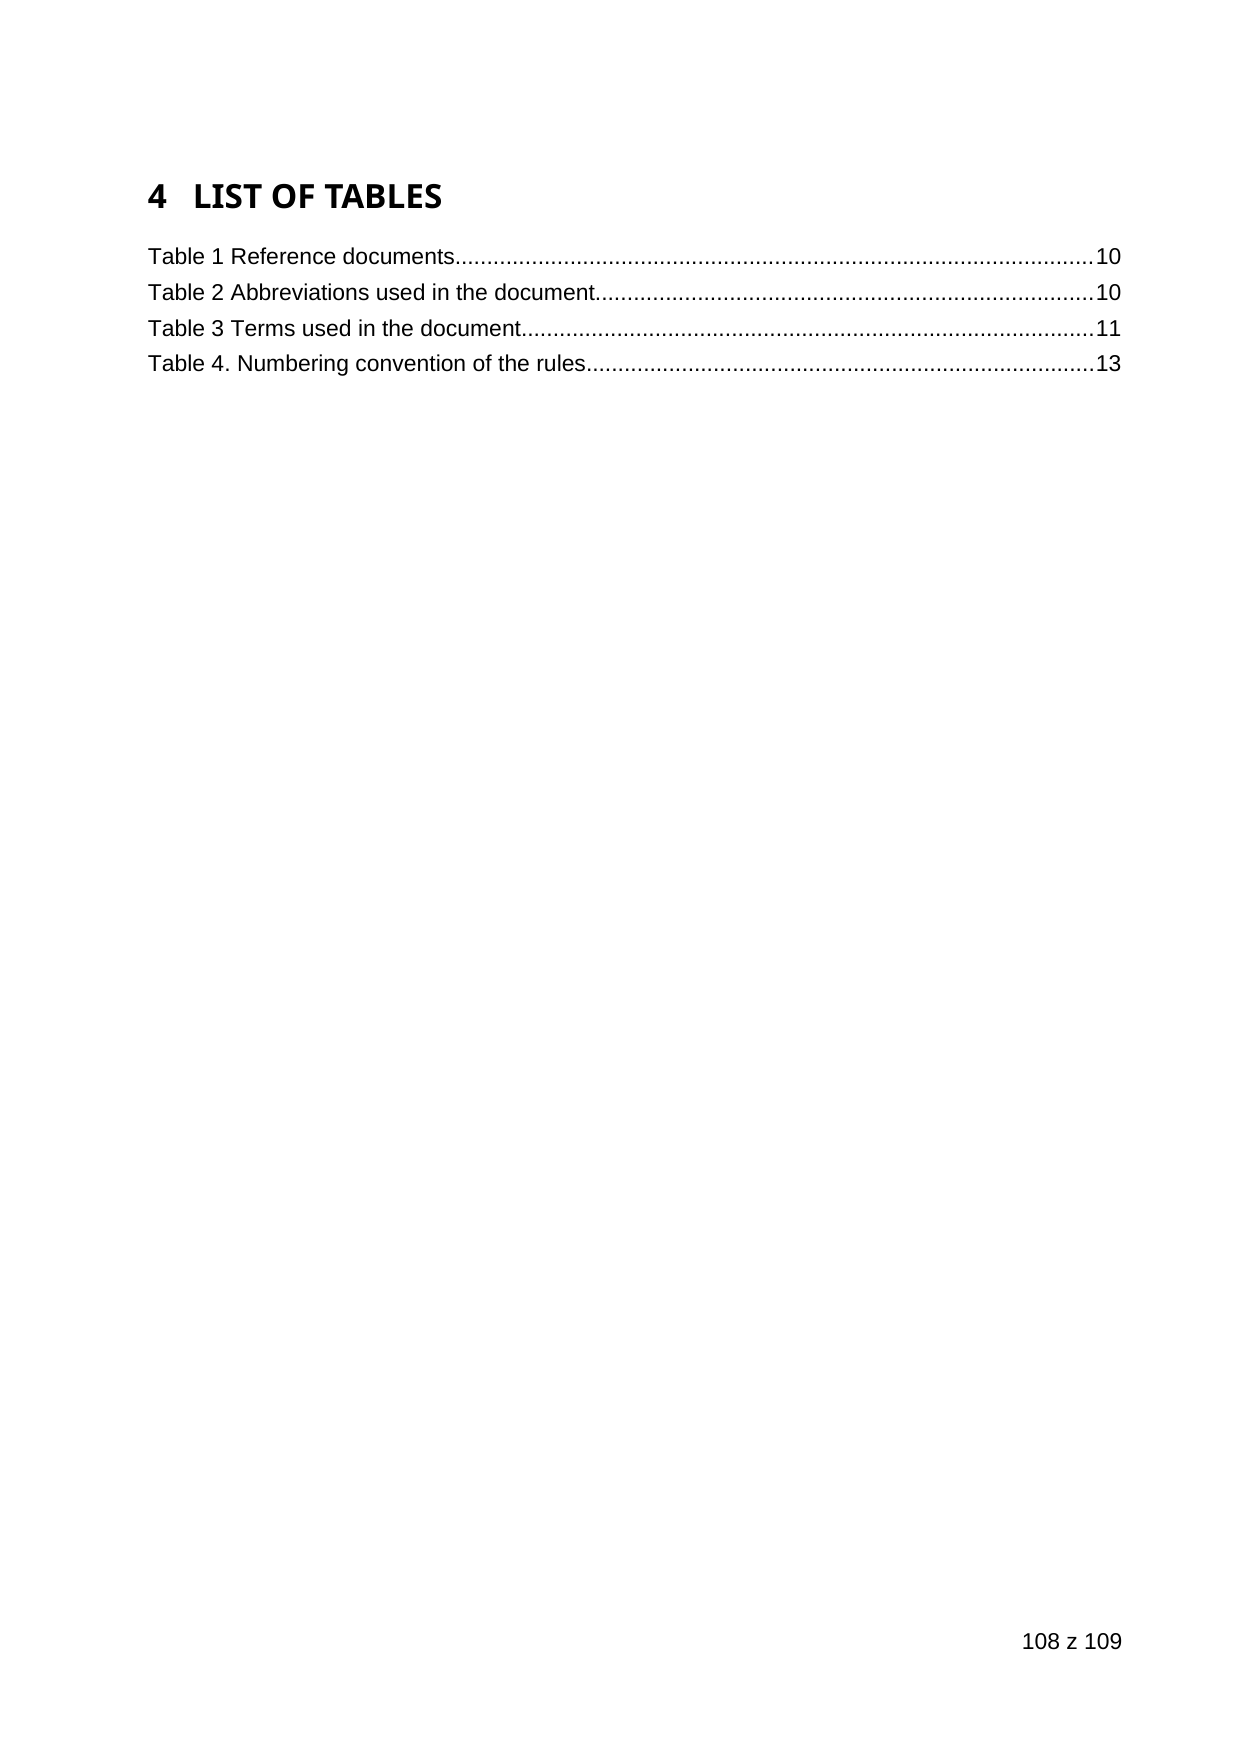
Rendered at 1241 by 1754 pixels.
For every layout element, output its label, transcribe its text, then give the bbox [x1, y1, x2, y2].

text Table 4. Numbering convention of the rules 13 [148, 350, 1122, 377]
text Table 1 Reference documents. 10 [148, 243, 1122, 269]
text Table 3 Terms used in the document 11 [148, 314, 1122, 341]
text Table 2 Abbreviations used in the document. 10 [148, 279, 1122, 305]
subtitle LIST OF TABLES [148, 173, 1122, 218]
